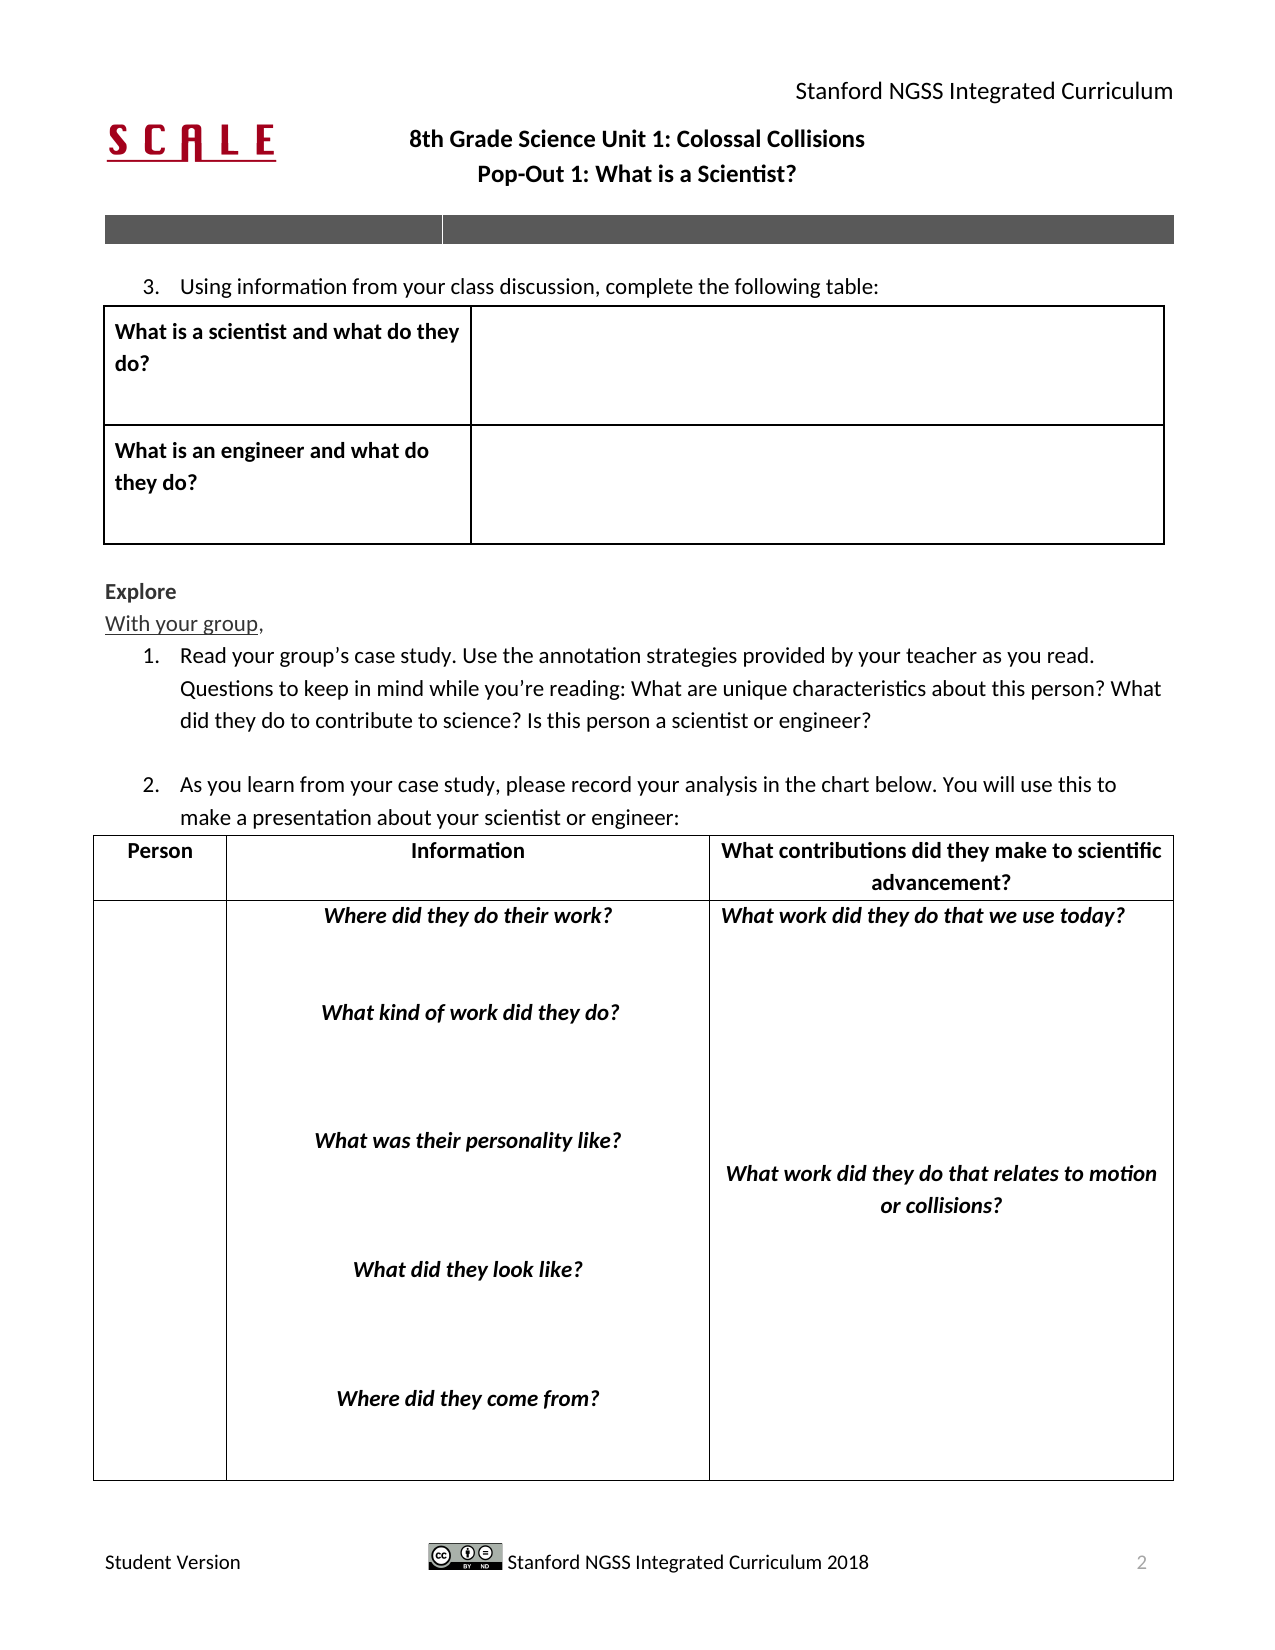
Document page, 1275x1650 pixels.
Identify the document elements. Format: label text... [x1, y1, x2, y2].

table_cell What is an engineer and what do they do? [105, 426, 470, 543]
table_cell Where did they do their work? What kind of work did they do? What was their personality like? What did they look like? Where did they come from? [227, 901, 709, 1480]
text Explore [105, 577, 1170, 605]
picture [105, 122, 280, 165]
list Read your group’s case study. Use the annotation strategies provided by your teacher as you read. Questions to keep in mind while you’re reading: What are unique characteristics about this person? What did they do to contribute to science? Is this person a scientist or engineer? [142, 642, 1170, 734]
table_header What is a scientist and what do they do? [105, 307, 470, 424]
table_header [472, 307, 1163, 424]
table_header What contributions did they make to scientific advancement? [710, 836, 1173, 900]
list As you learn from your case study, please record your analysis in the chart below. You will use this to make a presentation about your scientist or engineer: [142, 770, 1170, 831]
table_cell [94, 901, 226, 1480]
table_cell What work did they do that we use today? What work did they do that relates to motion or collisions? [710, 901, 1173, 1480]
table_header Information [227, 836, 709, 900]
text With your group, [105, 609, 1170, 637]
list Using information from your class discussion, complete the following table: [142, 272, 1170, 301]
table_cell [472, 426, 1163, 543]
table_header Person [94, 836, 226, 900]
picture [428, 1543, 503, 1570]
